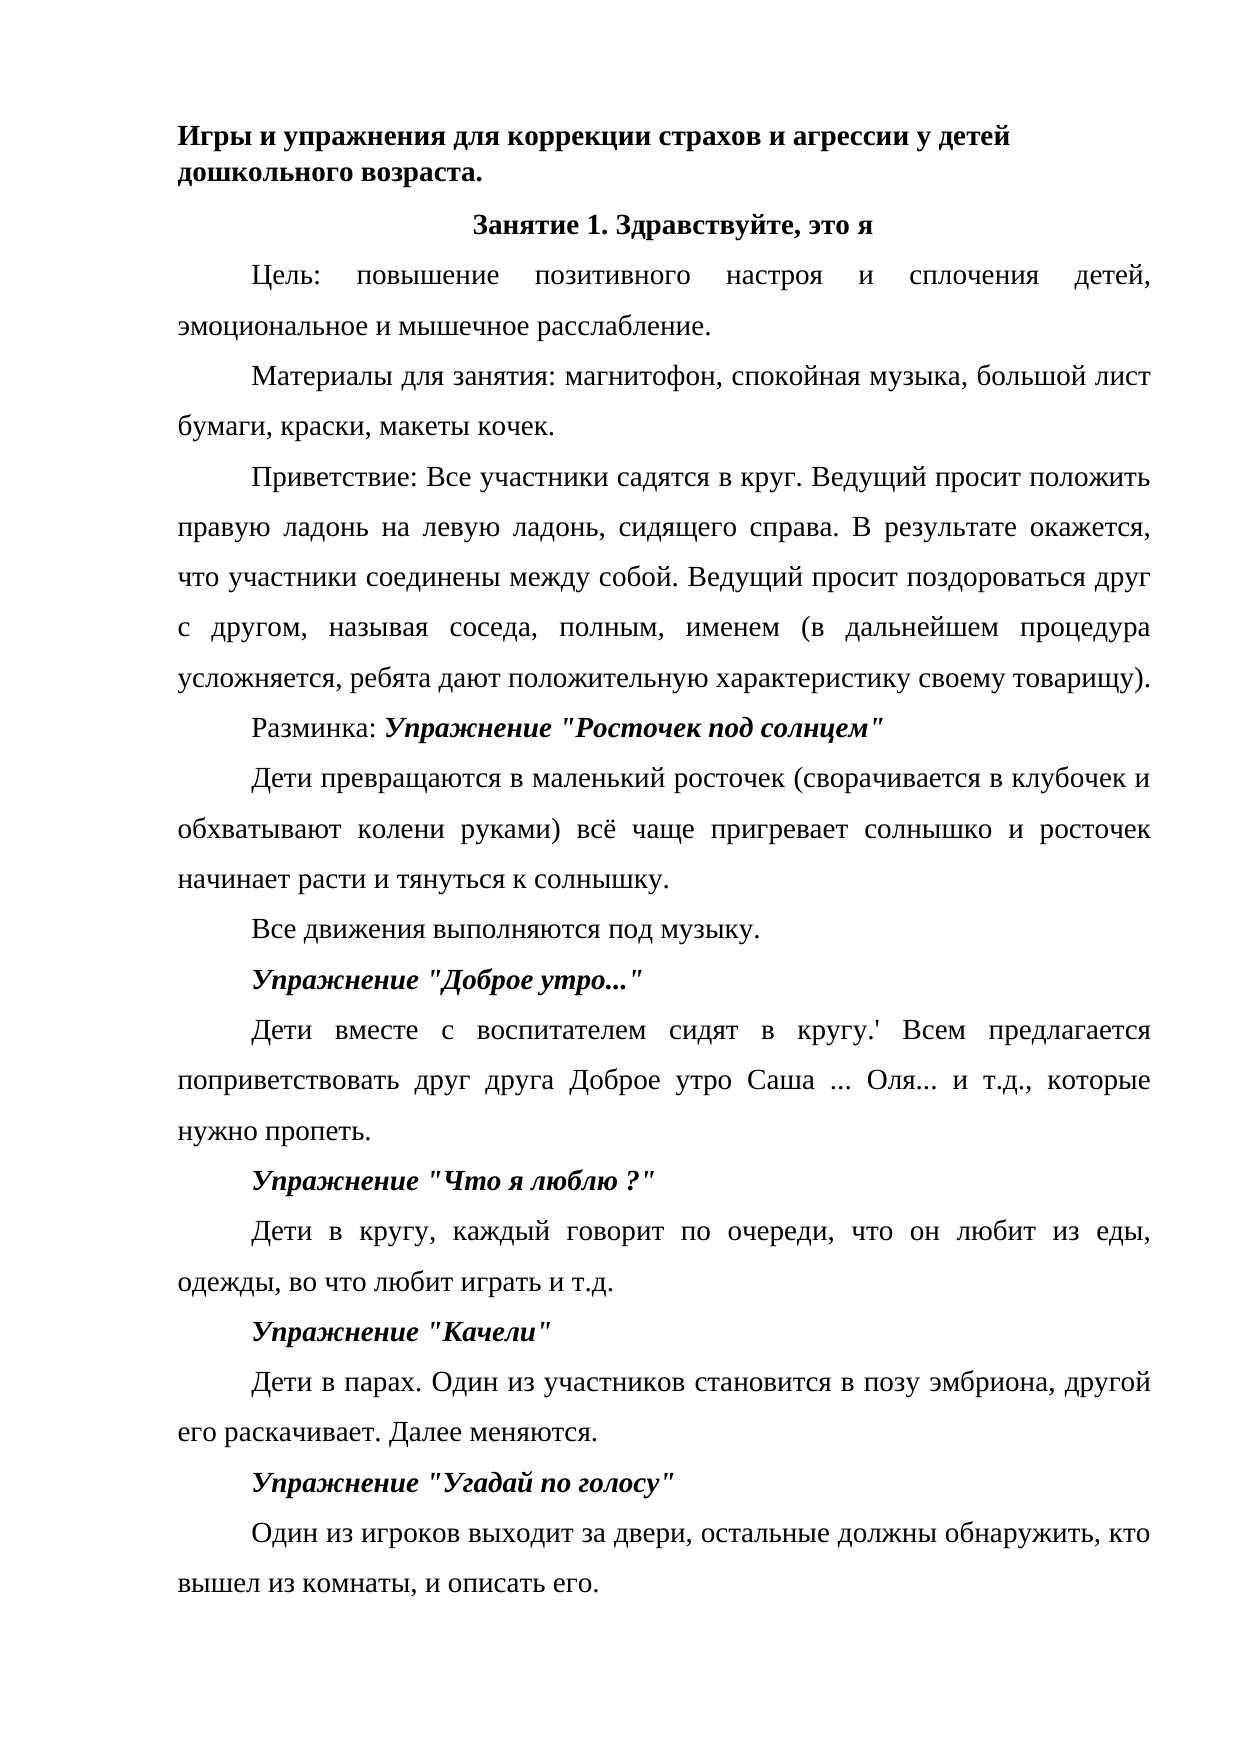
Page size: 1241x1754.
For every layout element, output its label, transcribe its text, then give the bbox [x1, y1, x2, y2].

text Один из игроков выходит за двери, остальные должны обнаружить, кто вышел из комнаты, и описать его. [177, 1515, 1152, 1599]
text Дети вместе с воспитателем сидят в кругу.' Всем предлагается поприветствовать друг друга Доброе утро Саша ... Оля... и т.д., которые нужно пропеть. [177, 1012, 1152, 1146]
text Занятие 1. Здравствуйте, это я [177, 207, 1152, 241]
text Упражнение "Угадай по голосу" [177, 1465, 1152, 1498]
text Материалы для занятия: магнитофон, спокойная музыка, большой лист бумаги, краски, макеты кочек. [177, 358, 1152, 442]
text Дети превращаются в маленький росточек (сворачивается в клубочек и обхватывают колени руками) всё чаще пригревает солнышко и росточек начинает расти и тянуться к солнышку. [177, 761, 1152, 895]
text Упражнение "Доброе утро..." [177, 962, 1152, 995]
text Дети в парах. Один из участников становится в позу эмбриона, другой его раскачивает. Далее меняются. [177, 1364, 1152, 1448]
text Игры и упражнения для коррекции страхов и агрессии у детей дошкольного возраста. [177, 118, 1152, 188]
text Упражнение "Качели" [177, 1314, 1152, 1347]
text Приветствие: Все участники садятся в круг. Ведущий просит положить правую ладонь на левую ладонь, сидящего справа. В результате окажется, что участники соединены между собой. Ведущий просит поздороваться друг с другом, называя соседа, полным, именем (в дальнейшем процедура усложняется, ребята дают положительную характеристику своему товарищу). [177, 459, 1152, 693]
text Все движения выполняются под музыку. [177, 911, 1152, 945]
text Разминка: Упражнение "Росточек под солнцем" [177, 710, 1152, 744]
text Цель: повышение позитивного настроя и сплочения детей, эмоциональное и мышечное расслабление. [177, 257, 1152, 341]
text Упражнение "Что я люблю ?" [177, 1163, 1152, 1197]
text Дети в кругу, каждый говорит по очереди, что он любит из еды, одежды, во что любит играть и т.д. [177, 1213, 1152, 1297]
